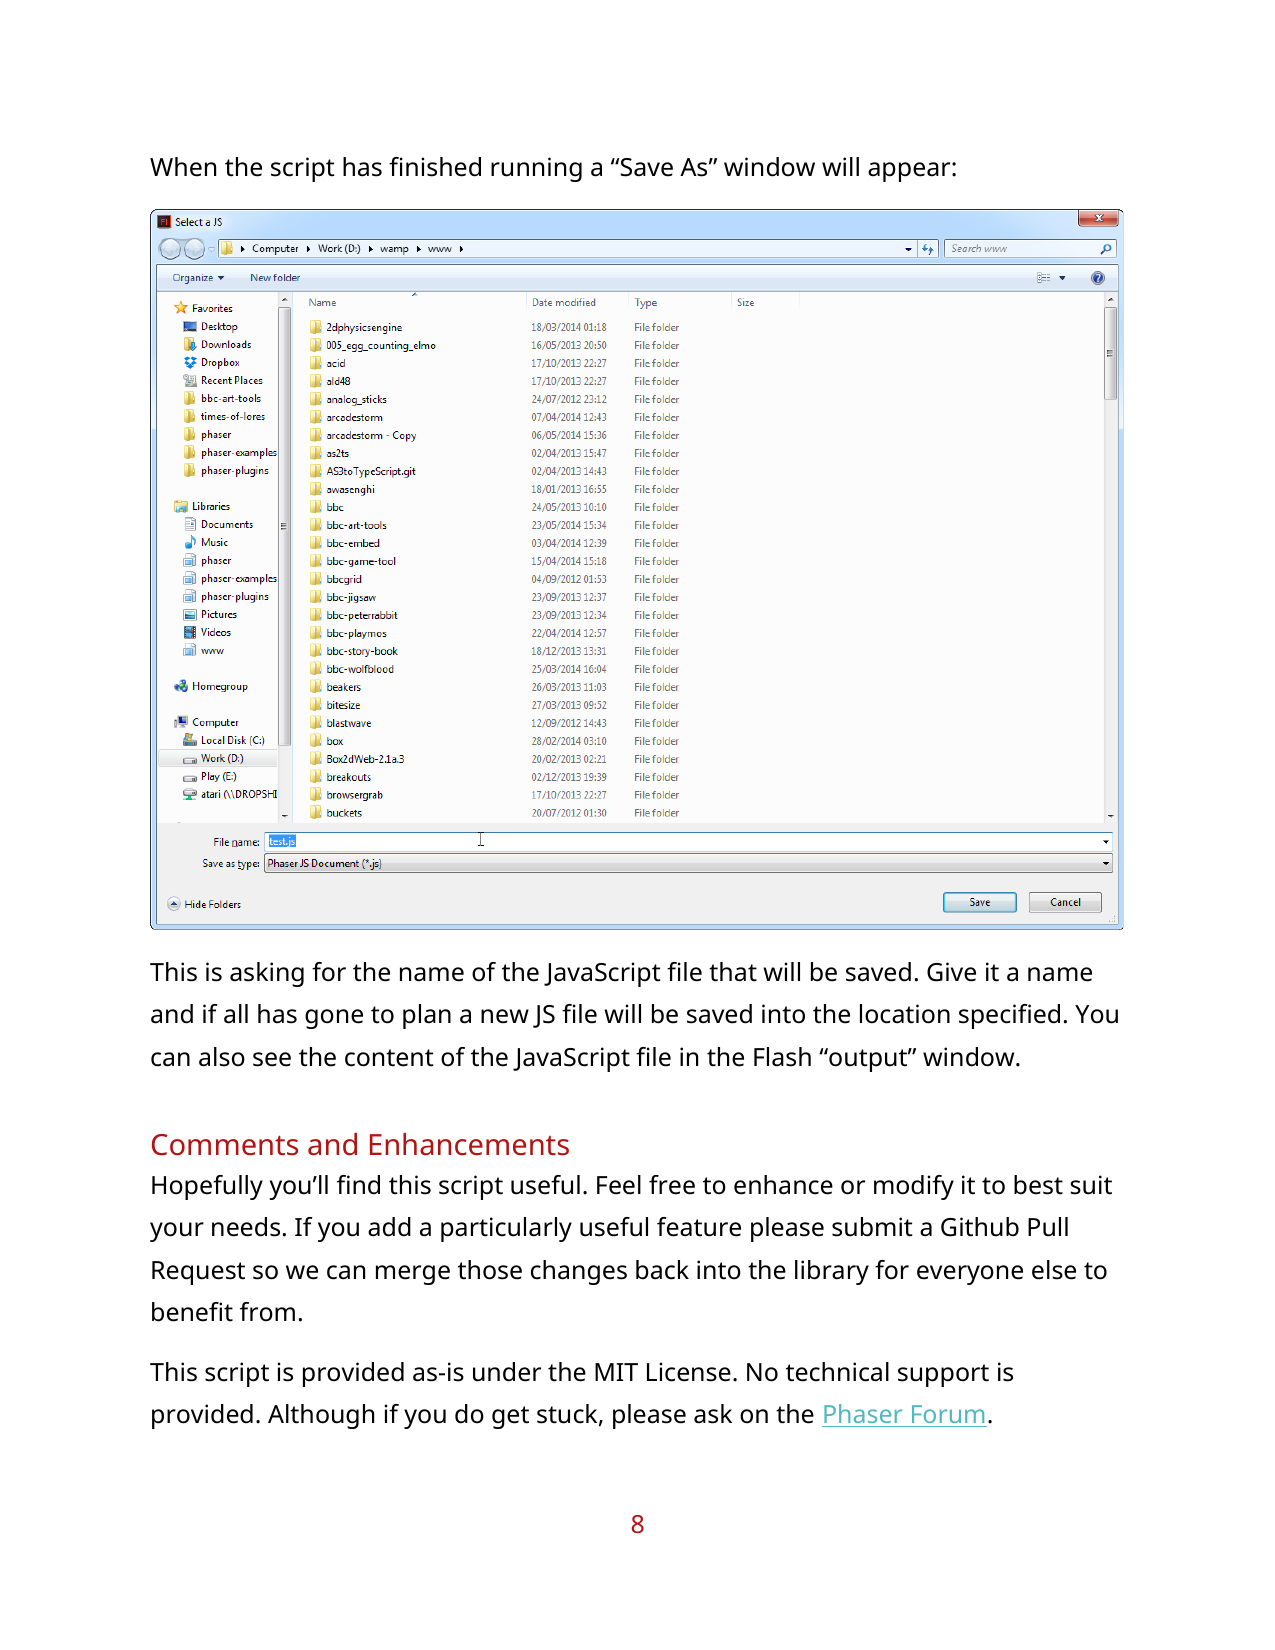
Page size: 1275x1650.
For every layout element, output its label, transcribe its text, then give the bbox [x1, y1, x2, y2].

picture [150, 209, 1124, 930]
text This script is provided as-is under the MIT License. No technical support is provided. Although if you do get stuck, please ask on the Phaser Forum. [150, 1354, 1125, 1431]
text When the script has finished running a “Save As” window will appear: [150, 150, 1125, 184]
text Hopefully you’ll find this script useful. Feel free to enhance or modify it to best suit your needs. If you add a particularly useful feature please submit a Github Pull Request so we can merge those changes back into the library for everyone else to benefit from. [150, 1168, 1125, 1329]
subtitle Comments and Enhancements [150, 1124, 1125, 1163]
text This is asking for the name of the JavaScript file that will be saved. Give it a name and if all has gone to plan a new JS file will be saved into the location specified. You can also see the content of the JavaScript file in the Flash “output” window. [150, 954, 1125, 1074]
